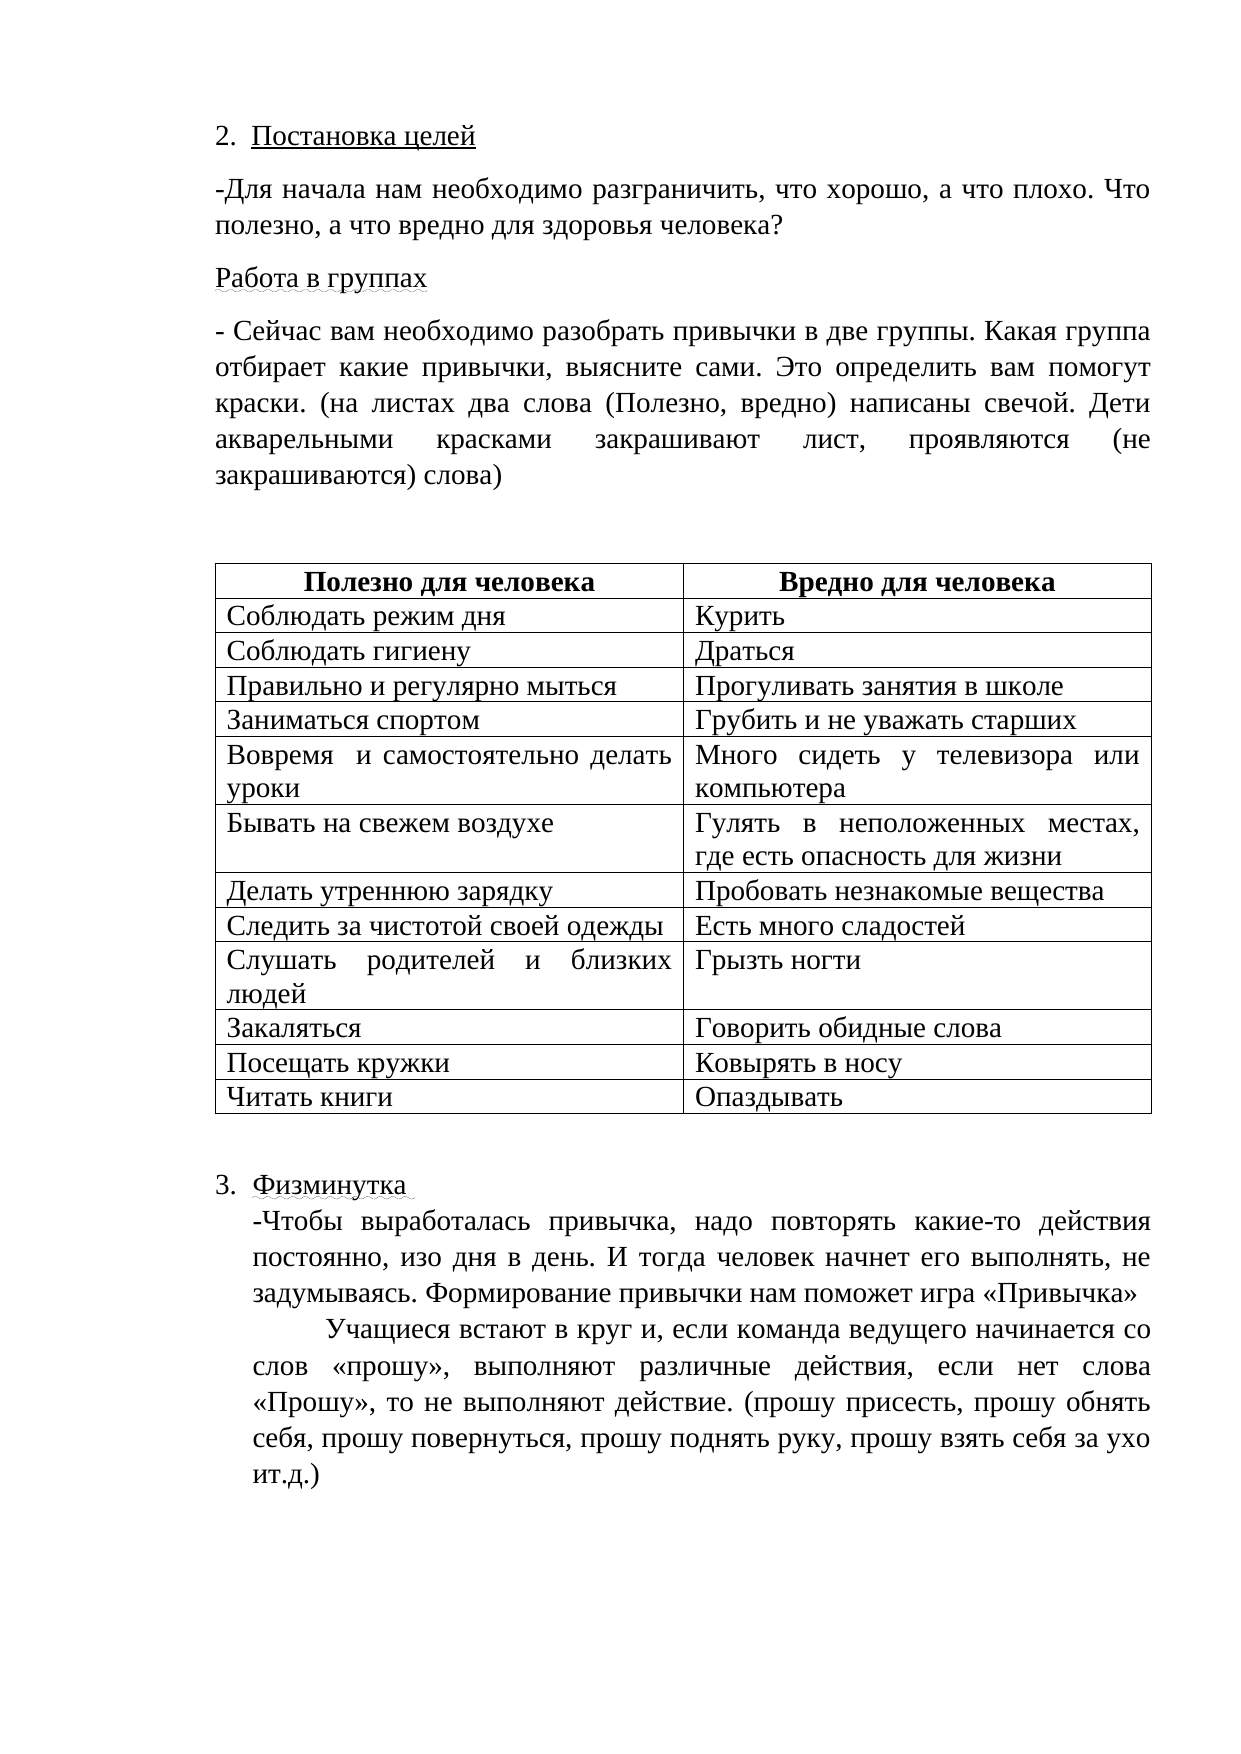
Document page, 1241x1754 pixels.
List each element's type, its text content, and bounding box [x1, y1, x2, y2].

text Работа в группах [215, 260, 1152, 293]
table_cell Вовремя и самостоятельно делать уроки [216, 737, 683, 804]
table_cell Закаляться [216, 1010, 683, 1044]
list Учащиеся встают в круг и, если команда ведущего начинается со слов «прошу», выполняют различные действия, если нет слова «Прошу», то не выполняют действие. (прошу присесть, прошу обнять себя, прошу повернуться, прошу поднять руку, прошу взять себя за ухо ит.д.) [252, 1312, 1152, 1490]
table_cell Гулять в неположенных местах, где есть опасность для жизни [684, 805, 1151, 872]
table_cell Пробовать незнакомые вещества [684, 873, 1151, 907]
table_cell Ковырять в носу [684, 1045, 1151, 1078]
table_cell Курить [684, 599, 1151, 632]
table_cell Читать книги [216, 1080, 683, 1113]
list Физминутка [215, 1167, 1152, 1201]
table_cell Соблюдать режим дня [216, 599, 683, 632]
table_cell Слушать родителей и близких людей [216, 942, 683, 1009]
table_cell Грубить и не уважать старших [684, 702, 1151, 736]
table_cell Опаздывать [684, 1080, 1151, 1113]
table_header Полезно для человека [216, 564, 683, 597]
table_cell Есть много сладостей [684, 908, 1151, 941]
list -Чтобы выработалась привычка, надо повторять какие-то действия постоянно, изо дня в день. И тогда человек начнет его выполнять, не задумываясь. Формирование привычки нам поможет игра «Привычка» [252, 1203, 1152, 1309]
table_cell Бывать на свежем воздухе [216, 805, 683, 872]
table_cell Говорить обидные слова [684, 1010, 1151, 1044]
table_cell Много сидеть у телевизора или компьютера [684, 737, 1151, 804]
table_cell Заниматься спортом [216, 702, 683, 736]
table_header Вредно для человека [684, 564, 1151, 597]
table_cell Грызть ногти [684, 942, 1151, 1009]
table_cell Делать утреннюю зарядку [216, 873, 683, 907]
table_cell Посещать кружки [216, 1045, 683, 1078]
text - Сейчас вам необходимо разобрать привычки в две группы. Какая группа отбирает какие привычки, выясните сами. Это определить вам помогут краски. (на листах два слова (Полезно, вредно) написаны свечой. Дети акварельными красками закрашивают лист, проявляются (не закрашиваются) слова) [215, 313, 1152, 491]
text -Для начала нам необходимо разграничить, что хорошо, а что плохо. Что полезно, а что вредно для здоровья человека? [215, 171, 1152, 241]
table_cell Прогуливать занятия в школе [684, 668, 1151, 701]
table_cell Следить за чистотой своей одежды [216, 908, 683, 941]
table_cell Драться [684, 633, 1151, 667]
text 2. Постановка целей [215, 118, 1152, 152]
table_cell Правильно и регулярно мыться [216, 668, 683, 701]
table_cell Соблюдать гигиену [216, 633, 683, 667]
